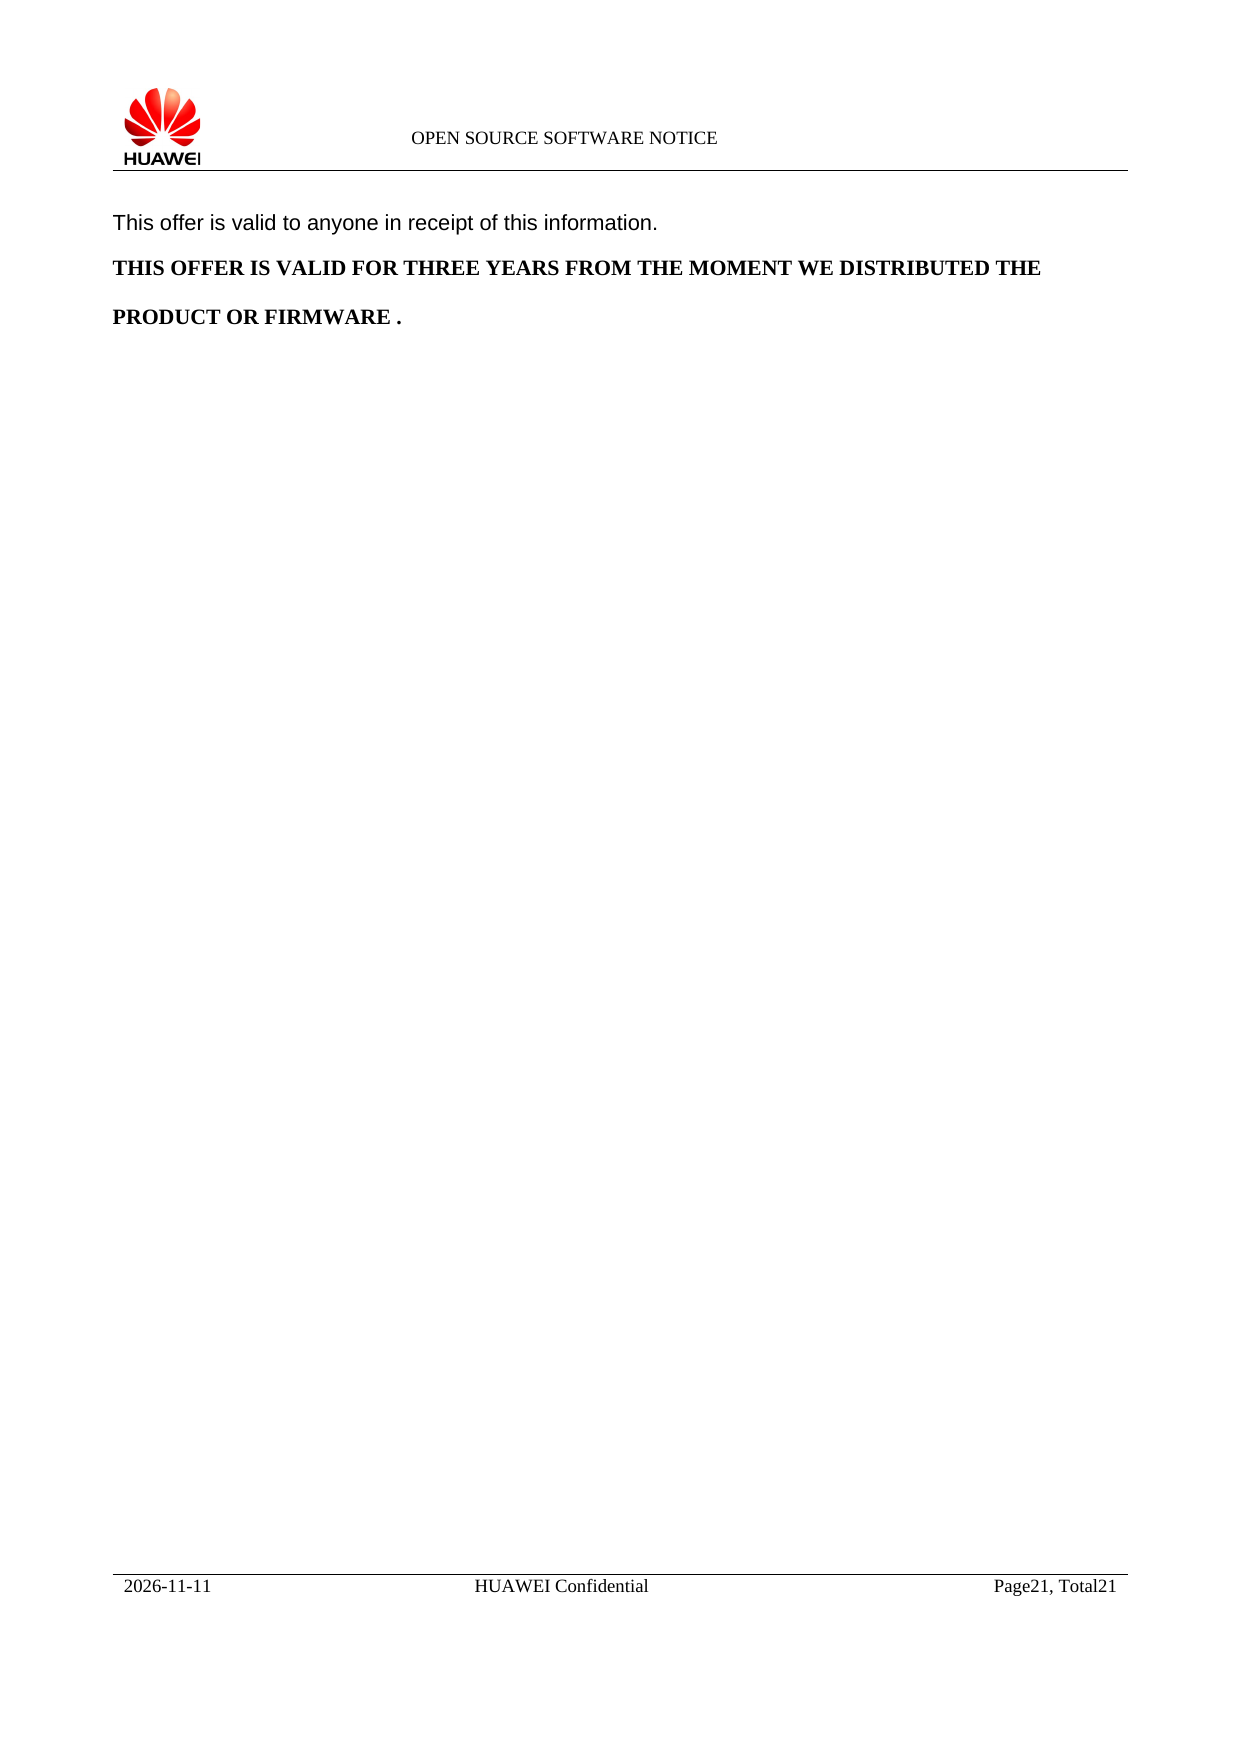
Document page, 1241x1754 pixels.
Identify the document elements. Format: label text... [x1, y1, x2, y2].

text This offer is valid to anyone in receipt of this information. [112, 206, 1128, 239]
picture [124, 88, 201, 165]
text This offer is valid for three years from the moment we distributed the product or firmware . [112, 251, 1128, 333]
